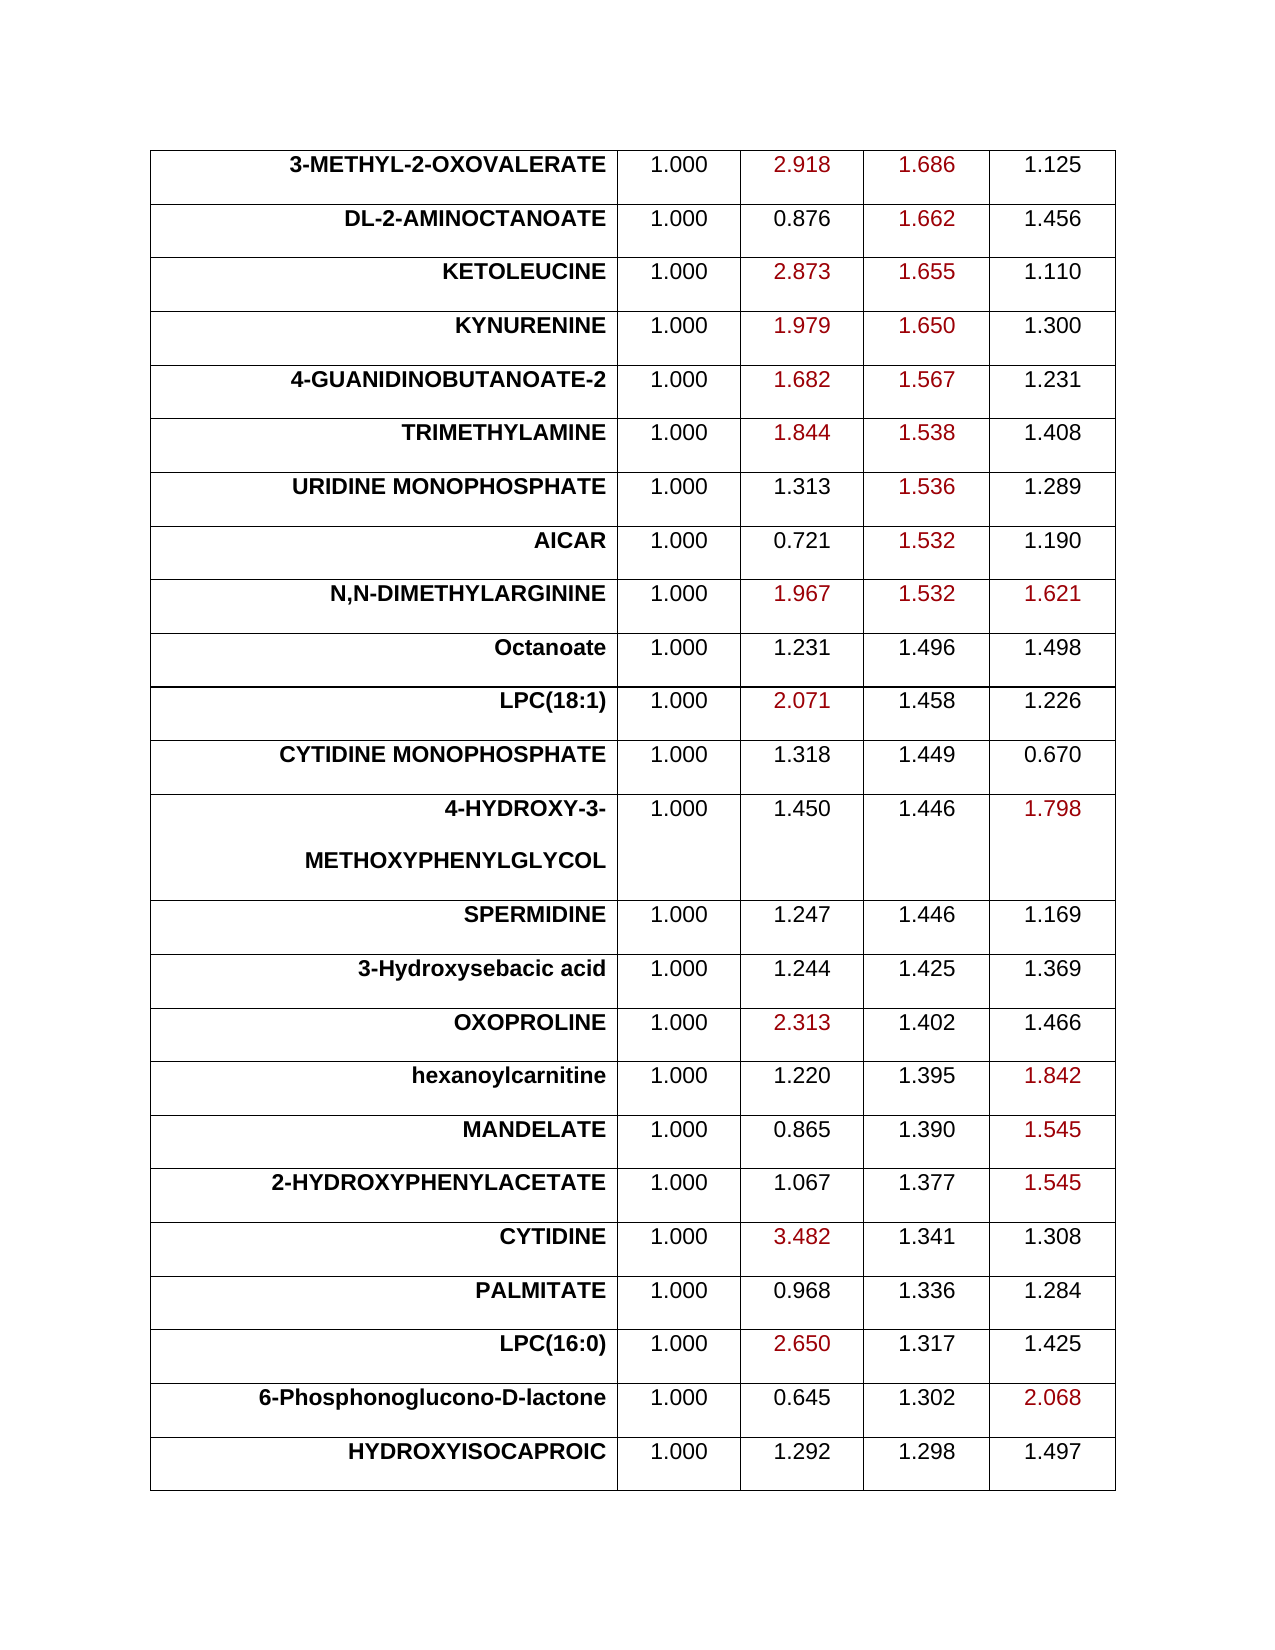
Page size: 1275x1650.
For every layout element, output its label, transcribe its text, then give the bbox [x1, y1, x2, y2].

table_cell 1.496 [864, 634, 989, 686]
table_cell Octanoate [151, 634, 617, 686]
table_cell 1.377 [864, 1169, 989, 1222]
table_cell 1.682 [741, 366, 863, 418]
table_cell 1.538 [864, 419, 989, 472]
table_cell 2-HYDROXYPHENYLACETATE [151, 1169, 617, 1222]
table_cell 1.456 [990, 205, 1115, 257]
table_cell 1.000 [618, 312, 740, 364]
table_cell 3.482 [741, 1223, 863, 1276]
table_cell 1.000 [618, 955, 740, 1007]
table_cell 1.000 [618, 419, 740, 472]
table_cell 1.110 [990, 258, 1115, 311]
table_cell 1.302 [864, 1384, 989, 1437]
table_cell 1.425 [864, 955, 989, 1007]
table_cell 6-Phosphonoglucono-D-lactone [151, 1384, 617, 1437]
table_cell 1.446 [864, 795, 989, 900]
table_cell N,N-DIMETHYLARGININE [151, 580, 617, 633]
table_cell KYNURENINE [151, 312, 617, 364]
table_cell 0.645 [741, 1384, 863, 1437]
table_cell 1.000 [618, 1169, 740, 1222]
table_cell 1.545 [990, 1169, 1115, 1222]
table_cell 1.369 [990, 955, 1115, 1007]
table_cell 3-Hydroxysebacic acid [151, 955, 617, 1007]
table_cell 1.231 [990, 366, 1115, 418]
table_cell 1.169 [990, 901, 1115, 954]
table_cell 1.655 [864, 258, 989, 311]
table_cell 1.449 [864, 741, 989, 794]
table_cell 1.226 [990, 688, 1115, 740]
table_cell 0.670 [990, 741, 1115, 794]
table_cell 1.067 [741, 1169, 863, 1222]
table_cell 1.000 [618, 1009, 740, 1061]
table_cell 1.298 [864, 1438, 989, 1490]
table_cell 0.968 [741, 1277, 863, 1329]
table_cell URIDINE MONOPHOSPHATE [151, 473, 617, 526]
table_cell LPC(16:0) [151, 1330, 617, 1383]
table_cell 1.979 [741, 312, 863, 364]
table_cell 1.220 [741, 1062, 863, 1115]
table_cell 1.798 [990, 795, 1115, 900]
table_cell 1.446 [864, 901, 989, 954]
table_cell CYTIDINE [151, 1223, 617, 1276]
table_cell 1.842 [990, 1062, 1115, 1115]
table_cell 1.844 [741, 419, 863, 472]
table_cell 1.458 [864, 688, 989, 740]
table_cell 1.300 [990, 312, 1115, 364]
table_cell 1.497 [990, 1438, 1115, 1490]
table_cell 1.317 [864, 1330, 989, 1383]
table_cell 2.650 [741, 1330, 863, 1383]
table_cell OXOPROLINE [151, 1009, 617, 1061]
table_cell 1.536 [864, 473, 989, 526]
table_cell PALMITATE [151, 1277, 617, 1329]
table_cell 1.498 [990, 634, 1115, 686]
table_cell 1.000 [618, 151, 740, 204]
table_cell 1.000 [618, 1330, 740, 1383]
table_cell 1.000 [618, 795, 740, 900]
table_cell 1.341 [864, 1223, 989, 1276]
table_cell 1.000 [618, 1277, 740, 1329]
table_cell SPERMIDINE [151, 901, 617, 954]
table_cell 1.000 [618, 741, 740, 794]
table_cell 1.545 [990, 1116, 1115, 1168]
table_cell 1.000 [618, 1062, 740, 1115]
table_cell 1.318 [741, 741, 863, 794]
table_cell 1.000 [618, 901, 740, 954]
table_cell 1.231 [741, 634, 863, 686]
table_cell 2.918 [741, 151, 863, 204]
table_cell 2.068 [990, 1384, 1115, 1437]
table_cell AICAR [151, 527, 617, 579]
table_cell 1.466 [990, 1009, 1115, 1061]
table_cell 2.313 [741, 1009, 863, 1061]
table_cell 4-HYDROXY-3-METHOXYPHENYLGLYCOL [151, 795, 617, 900]
table_cell 1.244 [741, 955, 863, 1007]
table_cell 1.000 [618, 527, 740, 579]
table_cell 1.000 [618, 205, 740, 257]
table_cell 1.000 [618, 258, 740, 311]
table_cell hexanoylcarnitine [151, 1062, 617, 1115]
table_cell 1.402 [864, 1009, 989, 1061]
table_cell 1.000 [618, 634, 740, 686]
table_cell 1.000 [618, 1223, 740, 1276]
table_cell 1.532 [864, 527, 989, 579]
table_cell 1.000 [618, 580, 740, 633]
table_cell 1.567 [864, 366, 989, 418]
table_cell 1.450 [741, 795, 863, 900]
table_cell 1.292 [741, 1438, 863, 1490]
table_cell KETOLEUCINE [151, 258, 617, 311]
table_cell 1.336 [864, 1277, 989, 1329]
table_cell 0.721 [741, 527, 863, 579]
table_cell 1.284 [990, 1277, 1115, 1329]
table_cell 1.313 [741, 473, 863, 526]
table_cell 1.247 [741, 901, 863, 954]
table_cell 1.662 [864, 205, 989, 257]
table_cell 1.395 [864, 1062, 989, 1115]
table_cell 1.308 [990, 1223, 1115, 1276]
table_cell 1.289 [990, 473, 1115, 526]
table_cell 2.873 [741, 258, 863, 311]
table_cell 1.000 [618, 1116, 740, 1168]
table_cell 1.408 [990, 419, 1115, 472]
table_cell MANDELATE [151, 1116, 617, 1168]
table_cell 0.876 [741, 205, 863, 257]
table_cell 1.532 [864, 580, 989, 633]
table_cell 1.000 [618, 473, 740, 526]
table_cell 1.425 [990, 1330, 1115, 1383]
table_cell 4-GUANIDINOBUTANOATE-2 [151, 366, 617, 418]
table_cell 1.190 [990, 527, 1115, 579]
table_cell CYTIDINE MONOPHOSPHATE [151, 741, 617, 794]
table_cell 3-METHYL-2-OXOVALERATE [151, 151, 617, 204]
table_cell 1.000 [618, 1438, 740, 1490]
table_cell 1.390 [864, 1116, 989, 1168]
table_cell 1.000 [618, 688, 740, 740]
table_cell HYDROXYISOCAPROIC [151, 1438, 617, 1490]
table_cell 1.125 [990, 151, 1115, 204]
table_cell 1.000 [618, 366, 740, 418]
table_cell 1.967 [741, 580, 863, 633]
table_cell 1.686 [864, 151, 989, 204]
table_cell 0.865 [741, 1116, 863, 1168]
table_cell TRIMETHYLAMINE [151, 419, 617, 472]
table_cell DL-2-AMINOCTANOATE [151, 205, 617, 257]
table_cell 2.071 [741, 688, 863, 740]
table_cell 1.650 [864, 312, 989, 364]
table_cell 1.621 [990, 580, 1115, 633]
table_cell 1.000 [618, 1384, 740, 1437]
table_cell LPC(18:1) [151, 688, 617, 740]
